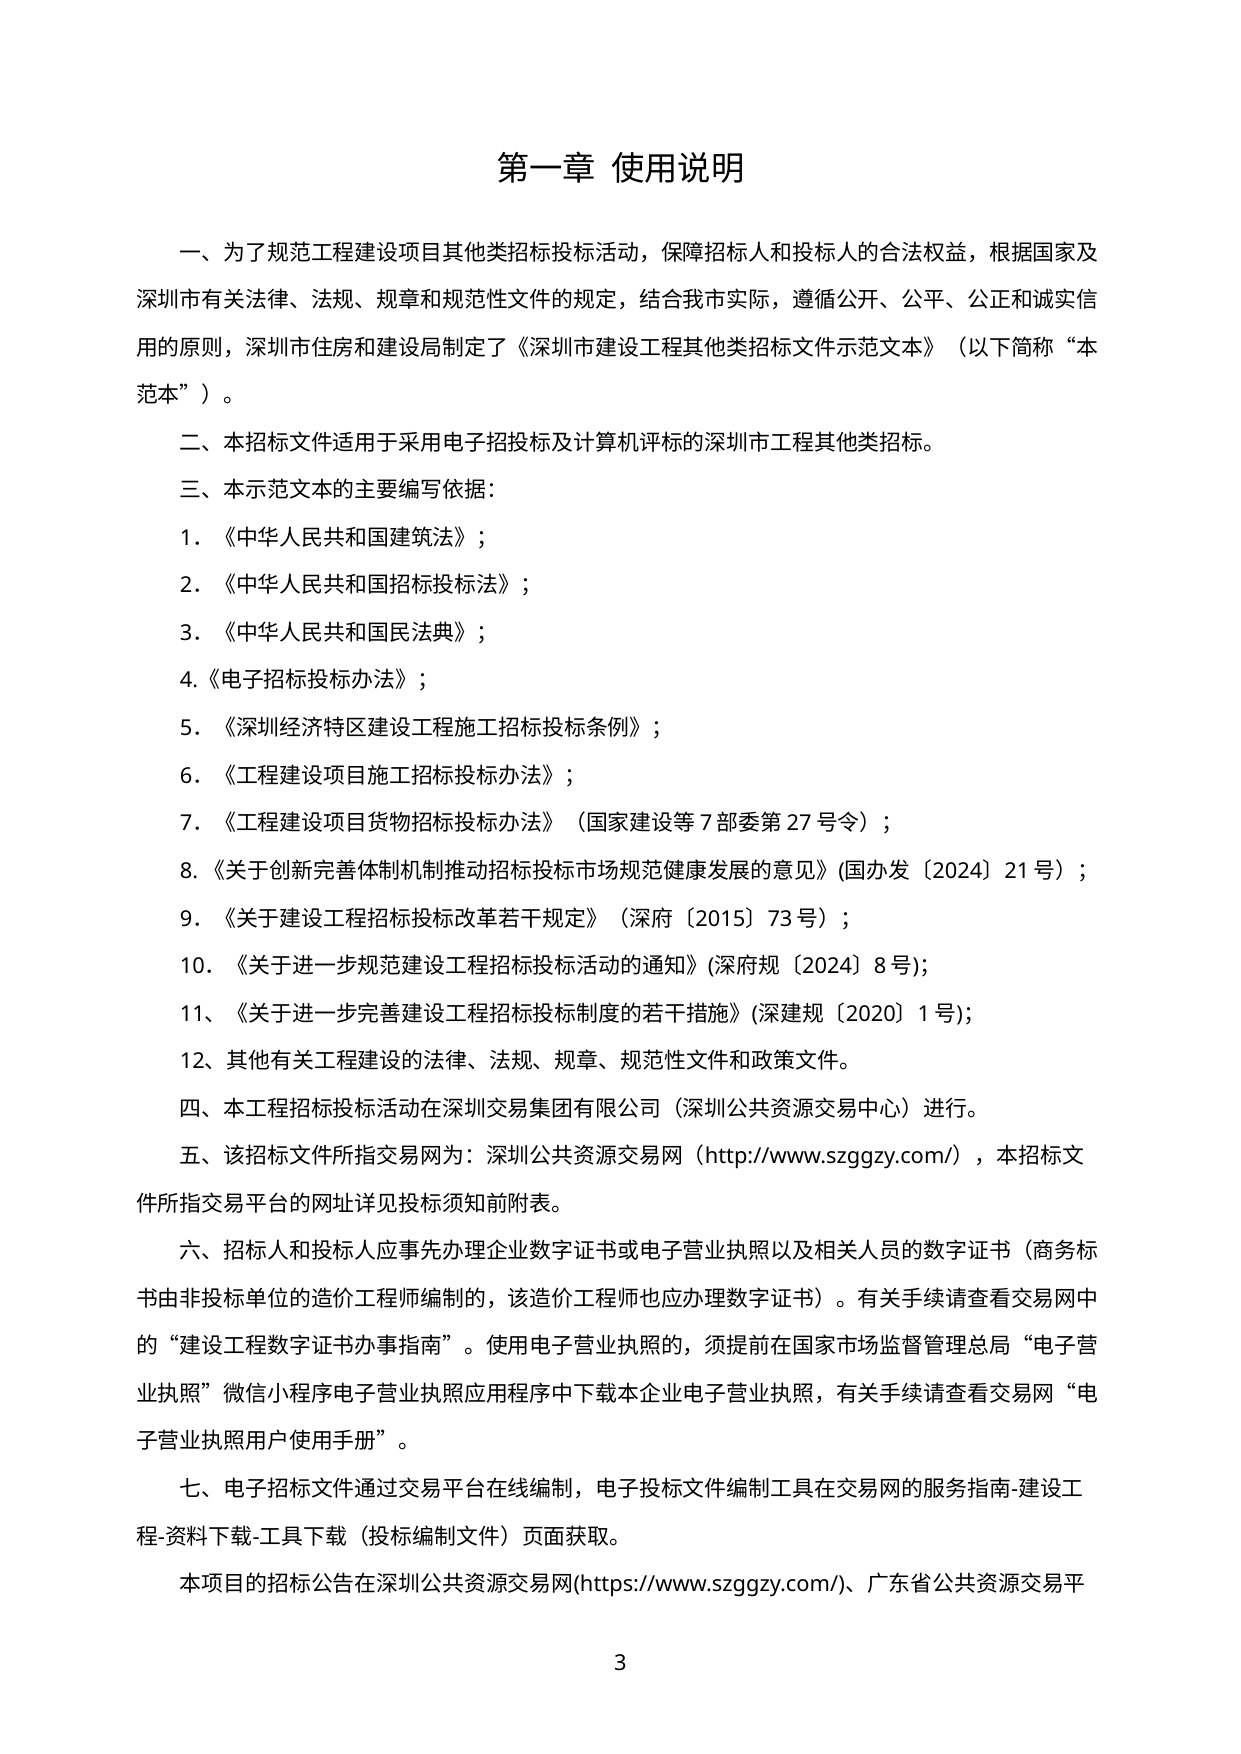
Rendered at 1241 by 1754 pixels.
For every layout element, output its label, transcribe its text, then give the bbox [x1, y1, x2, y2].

text 五、该招标文件所指交易网为：深圳公共资源交易网（http://www.szggzy.com/），本招标文件所指交易平台的网址详见投标须知前附表。 [136, 1138, 1104, 1218]
text 9．《关于建设工程招标投标改革若干规定》（深府〔2015〕73号）； [136, 901, 1104, 932]
text 1．《中华人民共和国建筑法》； [136, 520, 1104, 551]
text 12、其他有关工程建设的法律、法规、规章、规范性文件和政策文件。 [136, 1043, 1104, 1075]
list 为了规范工程建设项目其他类招标投标活动，保障招标人和投标人的合法权益，根据国家及深圳市有关法律、法规、规章和规范性文件的规定，结合我市实际，遵循公开、公平、公正和诚实信用的原则，深圳市住房和建设局制定了《深圳市建设工程其他类招标文件示范文本》（以下简称“本范本”）。 [136, 235, 1104, 409]
text 三、本示范文本的主要编写依据： [136, 472, 1104, 504]
text 七、电子招标文件通过交易平台在线编制，电子投标文件编制工具在交易网的服务指南-建设工程-资料下载-工具下载（投标编制文件）页面获取。 [136, 1471, 1104, 1550]
text 7．《工程建设项目货物招标投标办法》（国家建设等7部委第27号令）； [136, 805, 1104, 837]
text 3．《中华人民共和国民法典》； [136, 615, 1104, 647]
text 11、《关于进一步完善建设工程招标投标制度的若干措施》(深建规〔2020〕1号)； [136, 996, 1104, 1027]
list 本招标文件适用于采用电子招投标及计算机评标的深圳市工程其他类招标。 [136, 425, 1104, 456]
subtitle 第一章 使用说明 [136, 142, 1104, 190]
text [136, 1566, 1104, 1598]
text 四、本工程招标投标活动在深圳交易集团有限公司（深圳公共资源交易中心）进行。 [136, 1091, 1104, 1123]
text 2．《中华人民共和国招标投标法》； [136, 567, 1104, 599]
text 10．《关于进一步规范建设工程招标投标活动的通知》(深府规〔2024〕8号)； [136, 948, 1104, 980]
text 5．《深圳经济特区建设工程施工招标投标条例》； [136, 710, 1104, 742]
text 六、招标人和投标人应事先办理企业数字证书或电子营业执照以及相关人员的数字证书（商务标书由非投标单位的造价工程师编制的，该造价工程师也应办理数字证书）。有关手续请查看交易网中的“建设工程数字证书办事指南”。使用电子营业执照的，须提前在国家市场监督管理总局“电子营业执照”微信小程序电子营业执照应用程序中下载本企业电子营业执照，有关手续请查看交易网“电子营业执照用户使用手册”。 [136, 1233, 1104, 1455]
text 6．《工程建设项目施工招标投标办法》； [136, 758, 1104, 789]
text 8. 《关于创新完善体制机制推动招标投标市场规范健康发展的意见》(国办发〔2024〕21号）； [136, 853, 1104, 885]
text 4.《电子招标投标办法》； [136, 662, 1104, 694]
